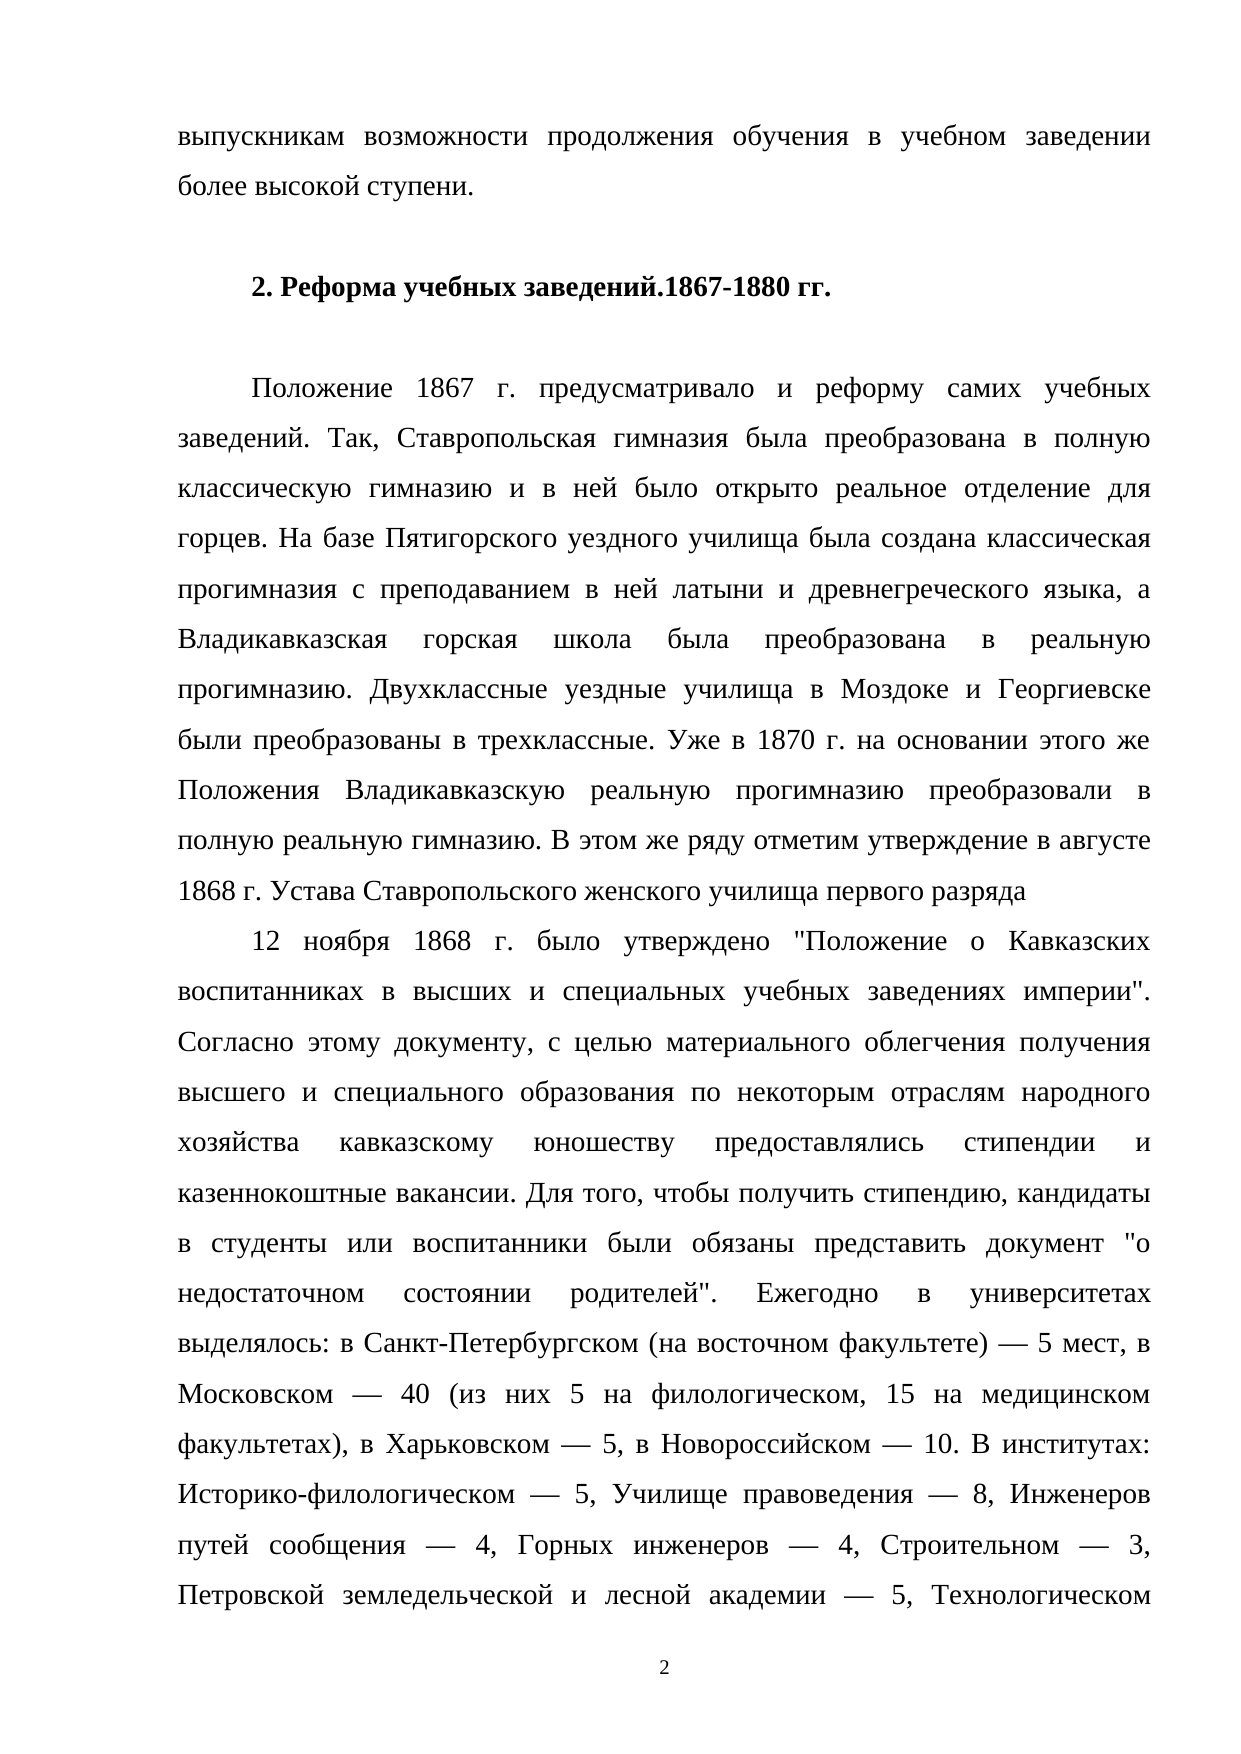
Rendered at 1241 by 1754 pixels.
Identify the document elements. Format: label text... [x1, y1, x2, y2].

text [177, 118, 1152, 202]
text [177, 923, 1152, 1611]
text 2. Реформа учебных заведений.1867-1880 гг. [177, 269, 1152, 303]
text Положение . предусматривало и реформу самих учебных заведений. Так, Ставропольская гимназия была преобразована в полную классическую гимназию и в ней было открыто реальное отделение для горцев. На базе Пятигорского уездного училища была создана классическая прогимназия с преподаванием в ней латыни и древнегреческого языка, а Владикавказская горская школа была преобразована в реальную прогимназию. Двухклассные уездные училища в Моздоке и Георгиевске были преобразованы в трехклассные. Уже в . на основании этого же Положения Владикавказскую реальную прогимназию преобразовали в полную реальную гимназию. В этом же ряду отметим утверждение в августе . Устава Ставропольского женского училища первого разряда [177, 370, 1152, 906]
